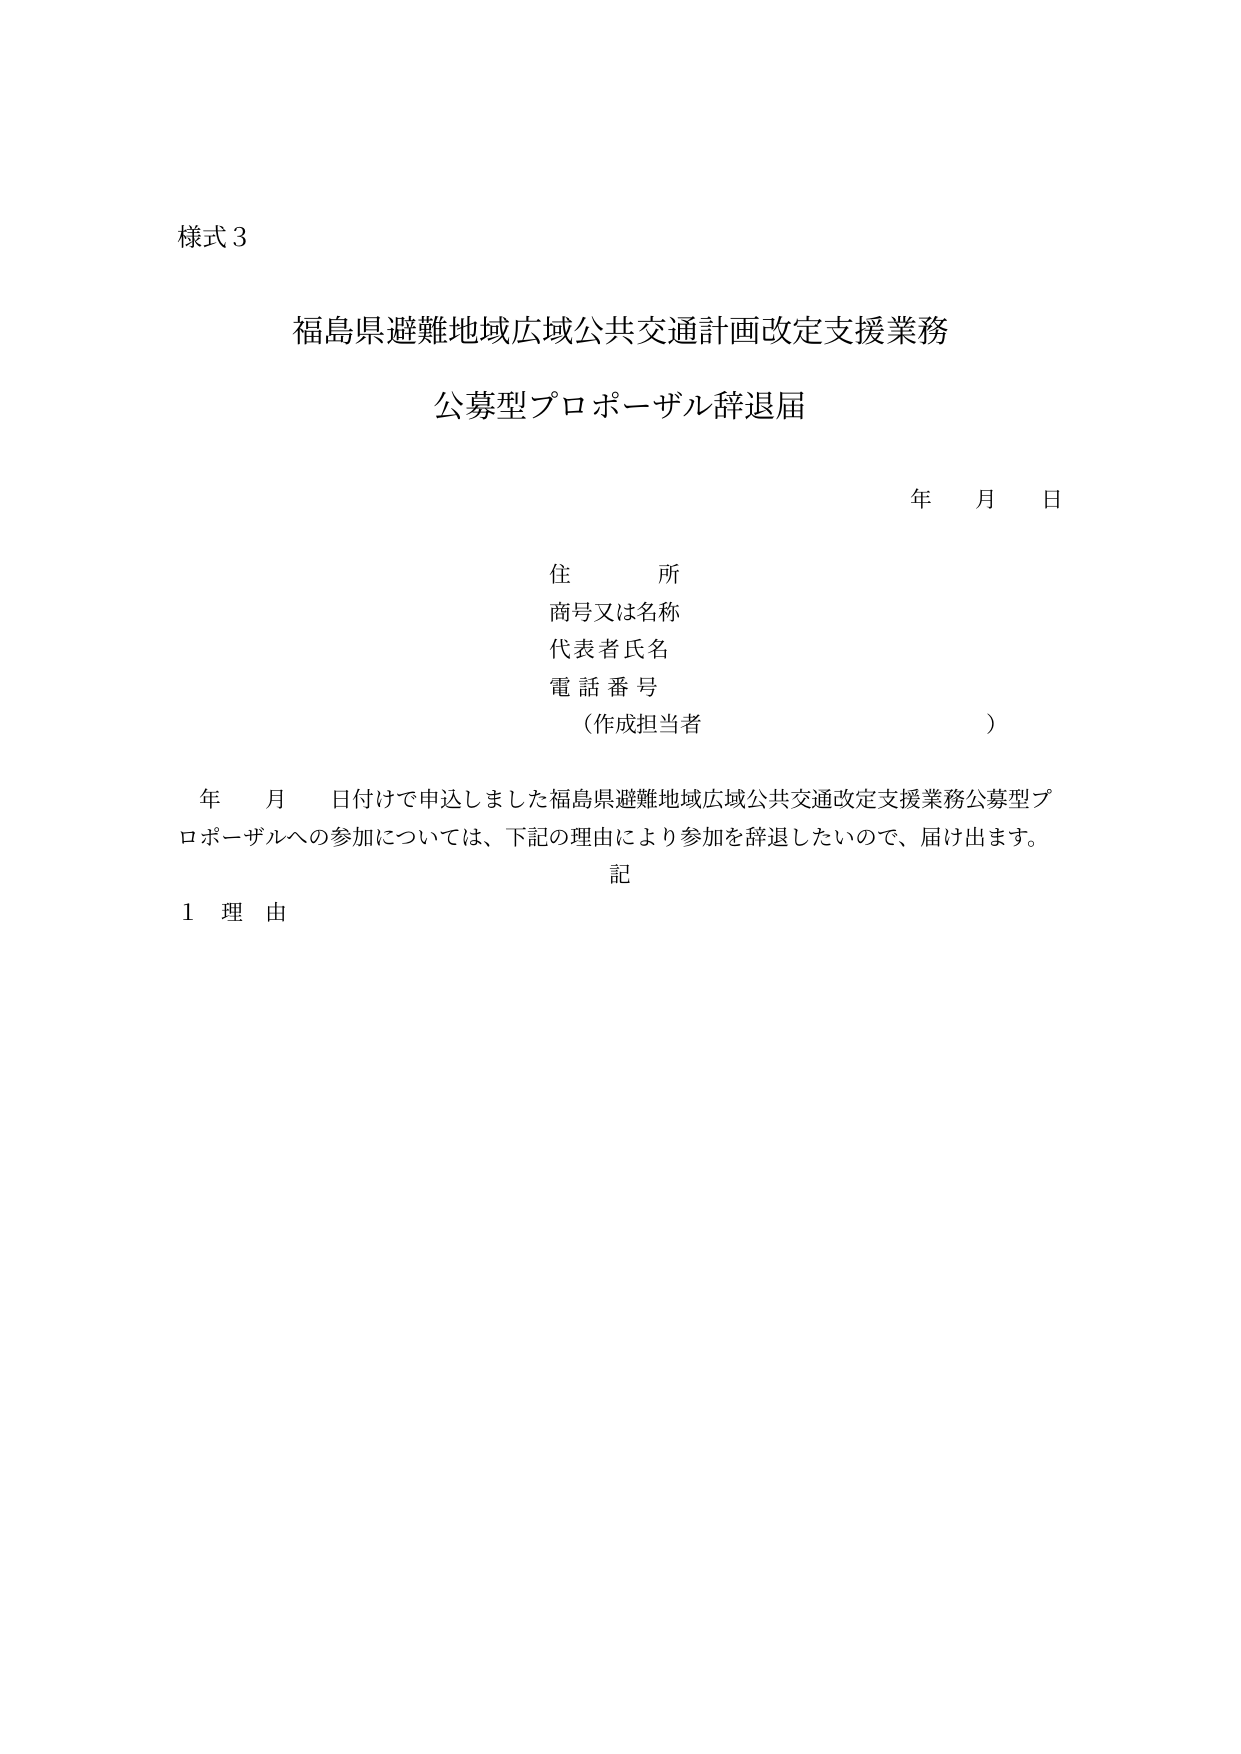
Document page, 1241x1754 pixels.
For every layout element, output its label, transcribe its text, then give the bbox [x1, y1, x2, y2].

text 公募型プロポーザル辞退届 [177, 367, 1063, 442]
text 年 月 日 [177, 479, 1063, 517]
text 住 所 [549, 554, 1063, 592]
text 年 月 日付けで申込しました福島県避難地域広域公共交通改定支援業務公募型プロポーザルへの参加については、下記の理由により参加を辞退したいので、届け出ます。 [177, 779, 1063, 854]
text 福島県避難地域広域公共交通計画改定支援業務 [177, 292, 1063, 367]
subtitle 記 [177, 854, 1063, 892]
text （作成担当者 ） [549, 704, 1063, 742]
text 商号又は名称 [549, 592, 1063, 629]
text 代表者氏名 [549, 629, 1063, 667]
text 電話番号 [549, 667, 1063, 704]
text 様式３ [177, 217, 1063, 254]
text １ 理 由 [177, 892, 1063, 929]
